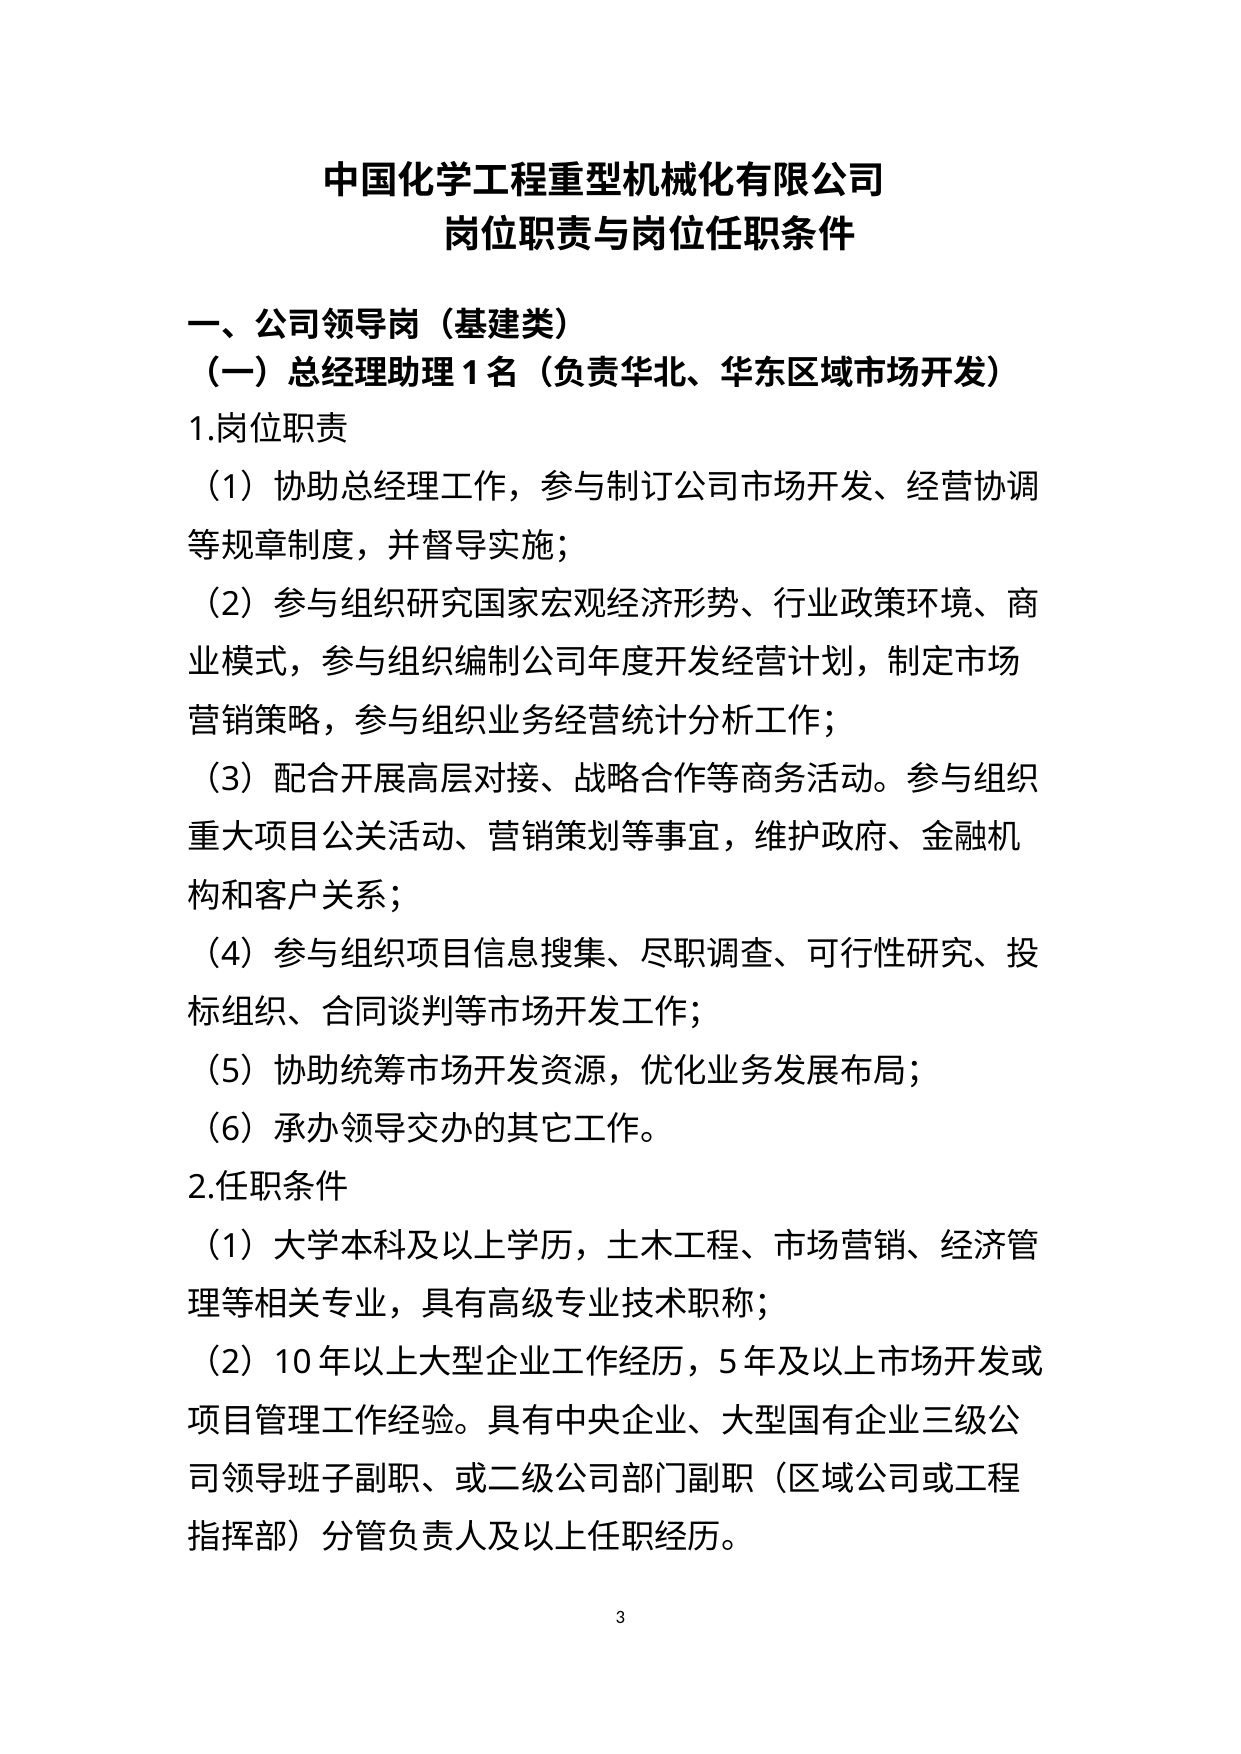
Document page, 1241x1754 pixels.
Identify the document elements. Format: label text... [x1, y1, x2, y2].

text 中国化学工程重型机械化有限公司 [187, 150, 1053, 204]
text （3）配合开展高层对接、战略合作等商务活动。参与组织重大项目公关活动、营销策划等事宜，维护政府、金融机构和客户关系； [187, 744, 1053, 919]
text （4）参与组织项目信息搜集、尽职调查、可行性研究、投标组织、合同谈判等市场开发工作； [187, 919, 1053, 1036]
text 1.岗位职责 [187, 394, 1053, 452]
text 一、公司领导岗（基建类） [187, 298, 1053, 346]
subtitle 岗位职责与岗位任职条件 [187, 204, 1053, 258]
text （5）协助统筹市场开发资源，优化业务发展布局； [187, 1036, 1053, 1094]
text （2）10年以上大型企业工作经历，5年及以上市场开发或项目管理工作经验。具有中央企业、大型国有企业三级公司领导班子副职、或二级公司部门副职（区域公司或工程指挥部）分管负责人及以上任职经历。 [187, 1327, 1053, 1561]
text （1）协助总经理工作，参与制订公司市场开发、经营协调等规章制度，并督导实施； [187, 452, 1053, 569]
text 2.任职条件 [187, 1152, 1053, 1211]
text （一）总经理助理1名（负责华北、华东区域市场开发） [187, 346, 1053, 394]
text （2）参与组织研究国家宏观经济形势、行业政策环境、商业模式，参与组织编制公司年度开发经营计划，制定市场营销策略，参与组织业务经营统计分析工作； [187, 569, 1053, 744]
text （1）大学本科及以上学历，土木工程、市场营销、经济管理等相关专业，具有高级专业技术职称； [187, 1211, 1053, 1327]
text （6）承办领导交办的其它工作。 [187, 1094, 1053, 1152]
